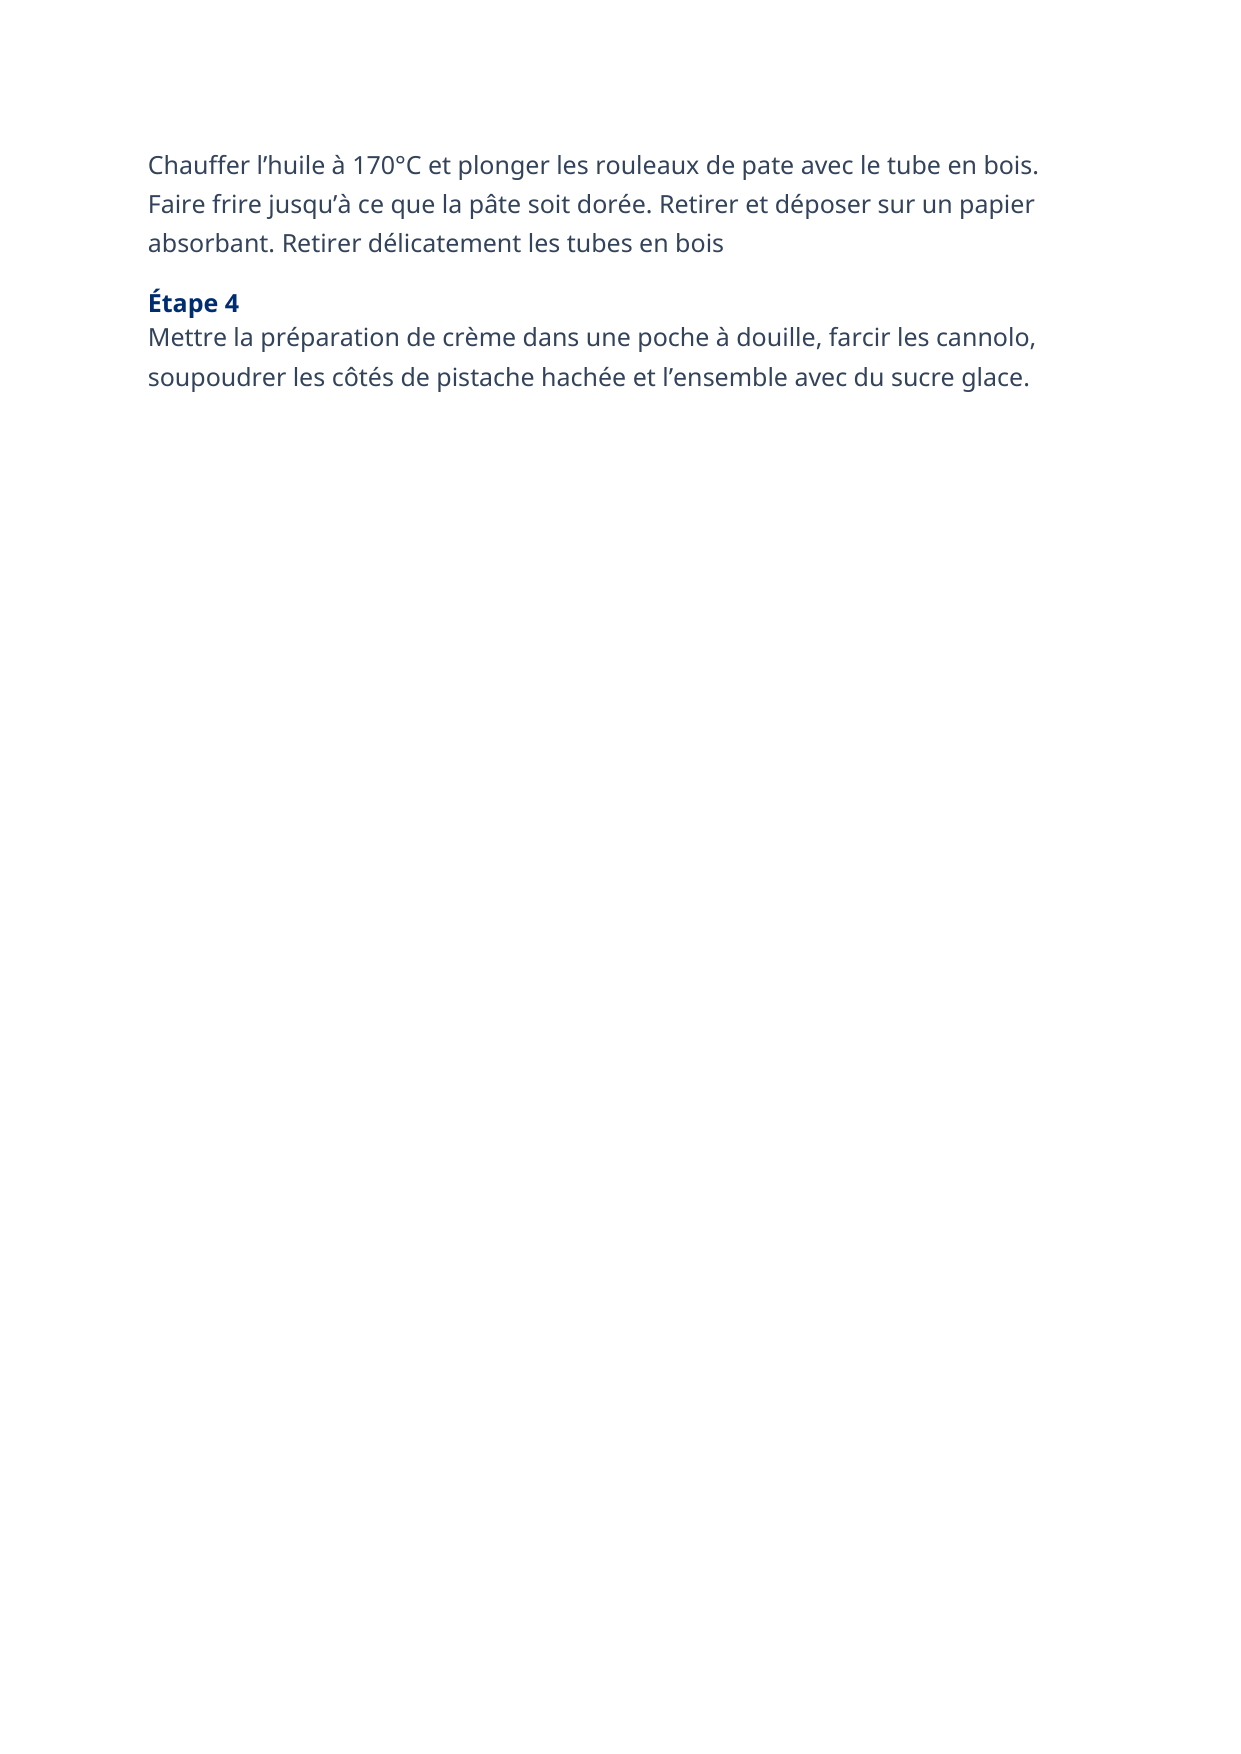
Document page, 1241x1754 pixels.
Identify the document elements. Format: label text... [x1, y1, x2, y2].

text Chauffer l’huile à 170°C et plonger les rouleaux de pate avec le tube en bois. Faire frire jusqu’à ce que la pâte soit dorée. Retirer et déposer sur un papier absorbant. Retirer délicatement les tubes en bois [148, 148, 1093, 260]
text Étape 4 [148, 286, 1093, 320]
text Mettre la préparation de crème dans une poche à douille, farcir les cannolo, soupoudrer les côtés de pistache hachée et l’ensemble avec du sucre glace. [148, 320, 1093, 393]
